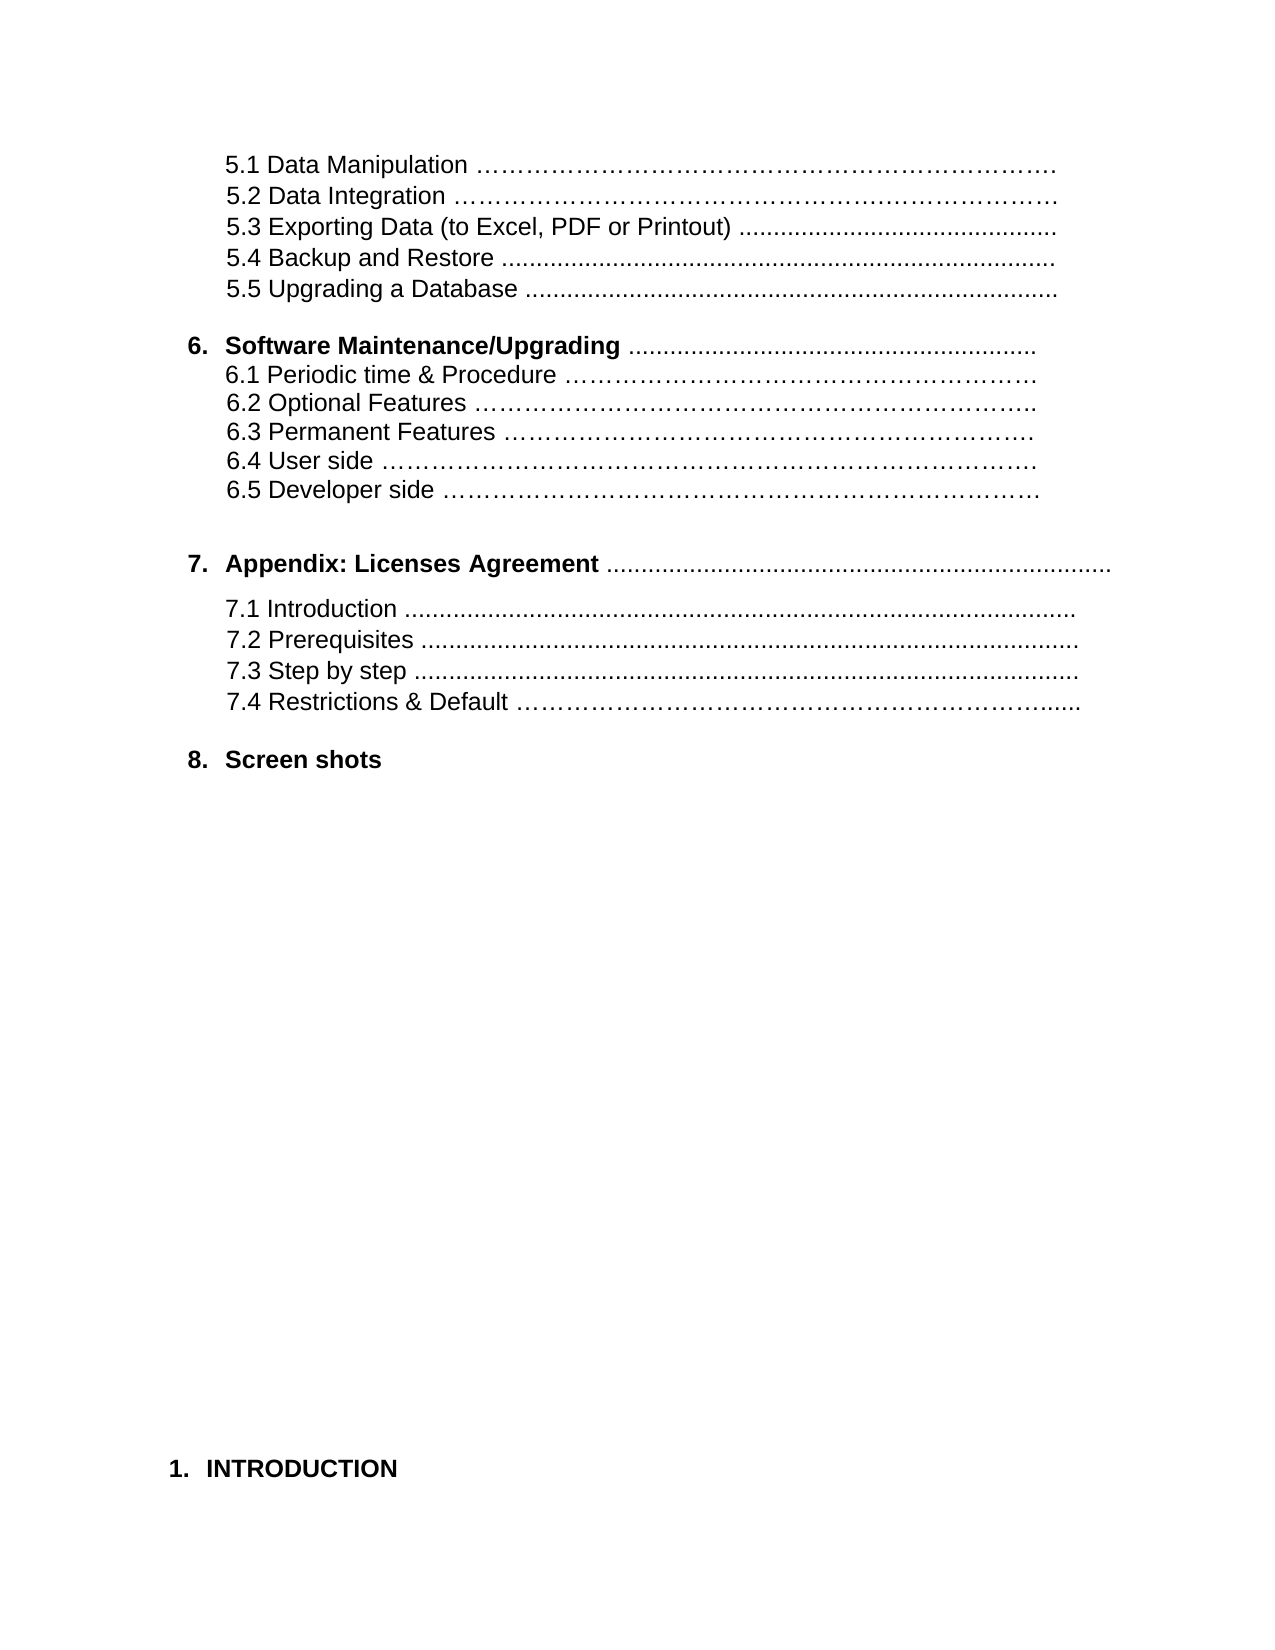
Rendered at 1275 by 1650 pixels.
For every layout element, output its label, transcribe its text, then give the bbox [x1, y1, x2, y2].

text 7.3 Step by step ................................................................................................ [150, 656, 1125, 685]
text 7.2 Prerequisites ............................................................................................... [150, 625, 1125, 654]
text 6.3 Permanent Features ………………………………………………………. [150, 417, 1125, 446]
text 6.1 Periodic time & Procedure ………………………………………………… [225, 360, 1125, 388]
text 6.5 Developer side ……………………………………………………………… [150, 475, 1125, 503]
text 5.5 Upgrading a Database ............................................................................. [150, 274, 1125, 303]
text 5.2 Data Integration …………………………………………….………………… [150, 181, 1125, 210]
list Screen shots [187, 745, 1125, 774]
text 5.4 Backup and Restore ................................................................................ [150, 243, 1125, 272]
list Appendix: Licenses Agreement ......................................................................... [187, 549, 1125, 578]
text 6.4 User side ……………………………………………………………………. [150, 446, 1125, 475]
list Software Maintenance/Upgrading ........................................................... [187, 331, 1125, 360]
text 7.4 Restrictions & Default ………………………………………………………...... [150, 687, 1125, 716]
text 7.1 Introduction ................................................................................................. [225, 594, 1125, 623]
list INTRODUCTION [169, 1454, 1125, 1483]
text 5.1 Data Manipulation ……………………………………………………………. [225, 150, 1125, 179]
text 6.2 Optional Features ………………………………………………………….. [150, 388, 1125, 417]
text 5.3 Exporting Data (to Excel, PDF or Printout) .............................................. [150, 212, 1125, 241]
